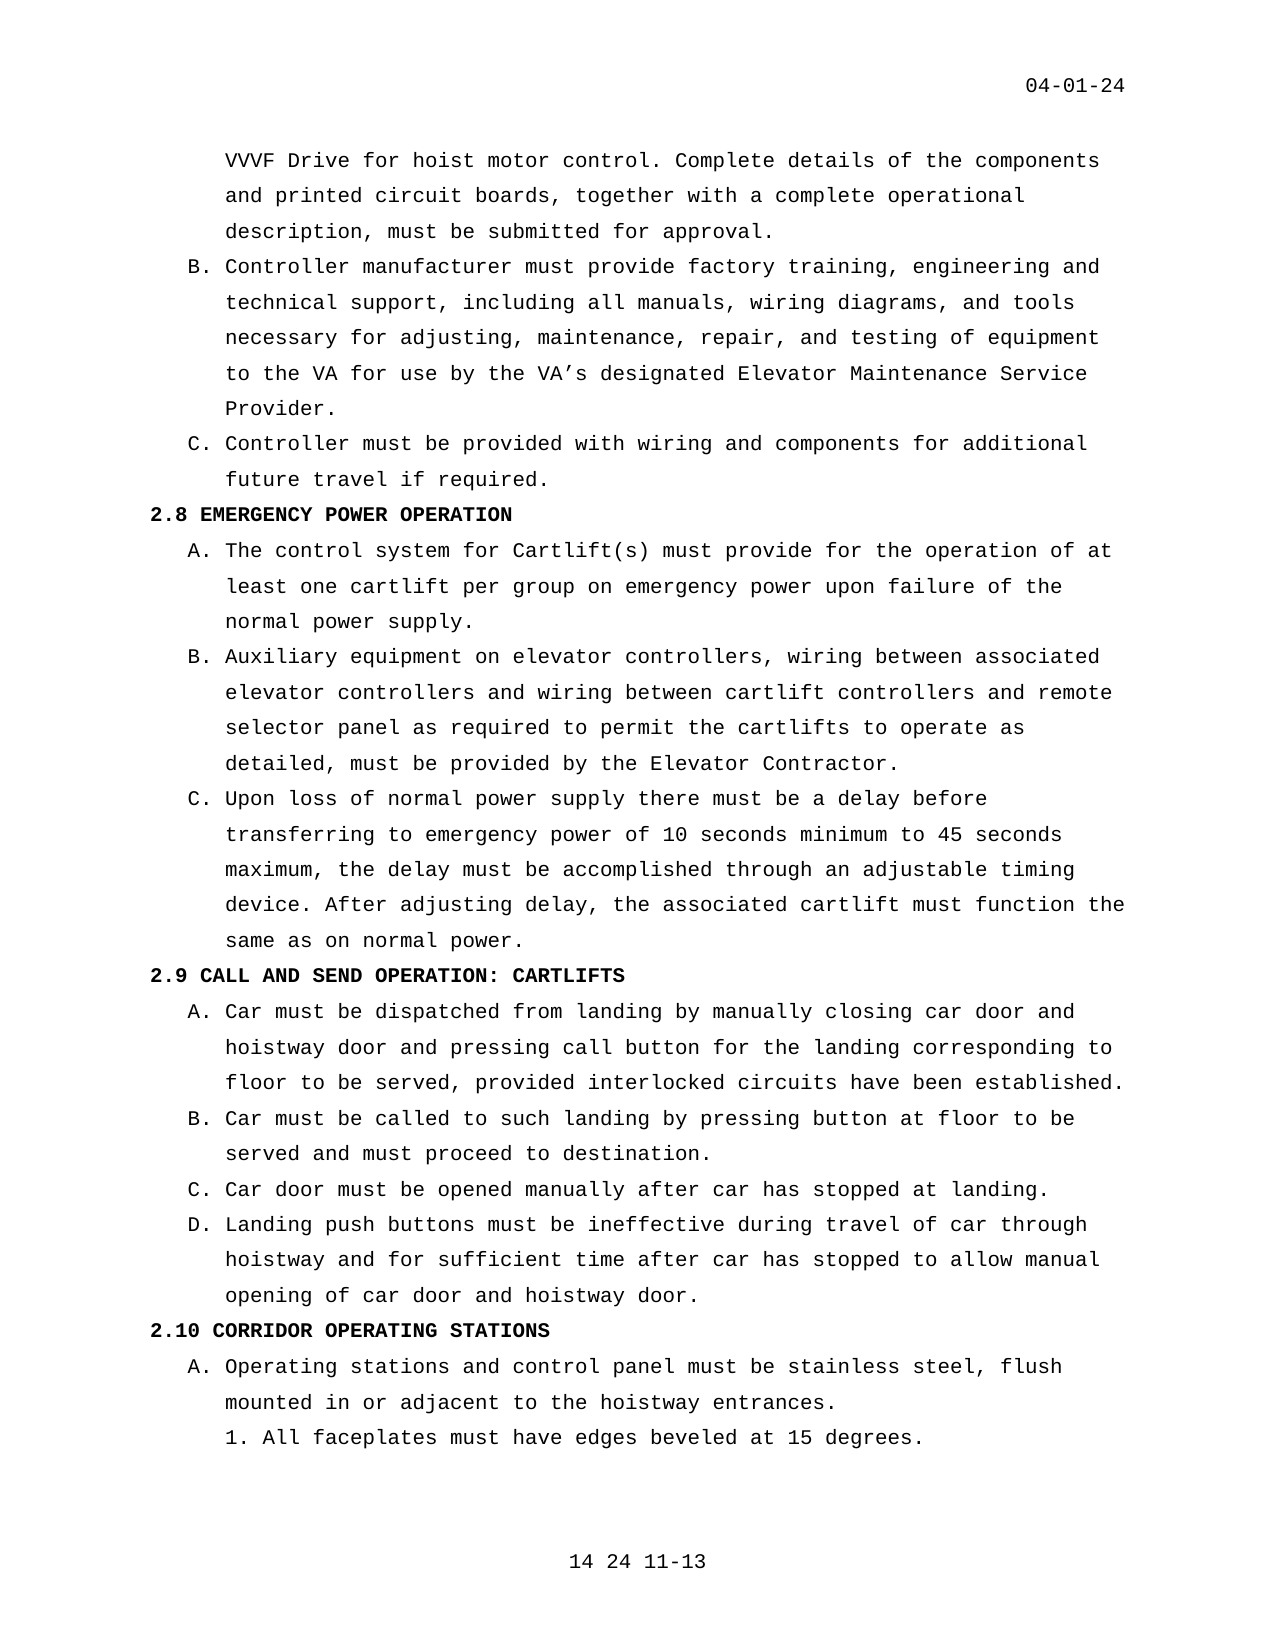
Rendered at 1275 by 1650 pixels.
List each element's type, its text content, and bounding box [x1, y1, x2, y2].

text B. Auxiliary equipment on elevator controllers, wiring between associated elevator controllers and wiring between cartlift controllers and remote selector panel as required to permit the cartlifts to operate as detailed, must be provided by the Elevator Contractor. [187, 647, 1125, 776]
text 1. All faceplates must have edges beveled at 15 degrees. [225, 1427, 1125, 1451]
text B. Controller manufacturer must provide factory training, engineering and technical support, including all manuals, wiring diagrams, and tools necessary for adjusting, maintenance, repair, and testing of equipment to the VA for use by the VA’s designated Elevator Maintenance Service Provider. [187, 256, 1125, 422]
text 2.9 CALL AND SEND OPERATION: cartlifts [150, 965, 1125, 989]
text A. The control system for Cartlift(s) must provide for the operation of at least one cartlift per group on emergency power upon failure of the normal power supply. [187, 540, 1125, 635]
text 2.10 corridor OPERATING STATIONS [150, 1320, 1125, 1344]
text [187, 150, 1125, 244]
text 2.8 emergency POWER OPERATION [150, 504, 1125, 528]
text A. Car must be dispatched from landing by manually closing car door and hoistway door and pressing call button for the landing corresponding to floor to be served, provided interlocked circuits have been established. [187, 1001, 1125, 1096]
text A. Operating stations and control panel must be stainless steel, flush mounted in or adjacent to the hoistway entrances. [187, 1356, 1125, 1415]
text D. Landing push buttons must be ineffective during travel of car through hoistway and for sufficient time after car has stopped to allow manual opening of car door and hoistway door. [187, 1214, 1125, 1308]
text C. Car door must be opened manually after car has stopped at landing. [187, 1178, 1125, 1202]
text B. Car must be called to such landing by pressing button at floor to be served and must proceed to destination. [187, 1108, 1125, 1167]
text C. Controller must be provided with wiring and components for additional future travel if required. [187, 433, 1125, 492]
text C. Upon loss of normal power supply there must be a delay before transferring to emergency power of 10 seconds minimum to 45 seconds maximum, the delay must be accomplished through an adjustable timing device. After adjusting delay, the associated cartlift must function the same as on normal power. [187, 788, 1125, 953]
